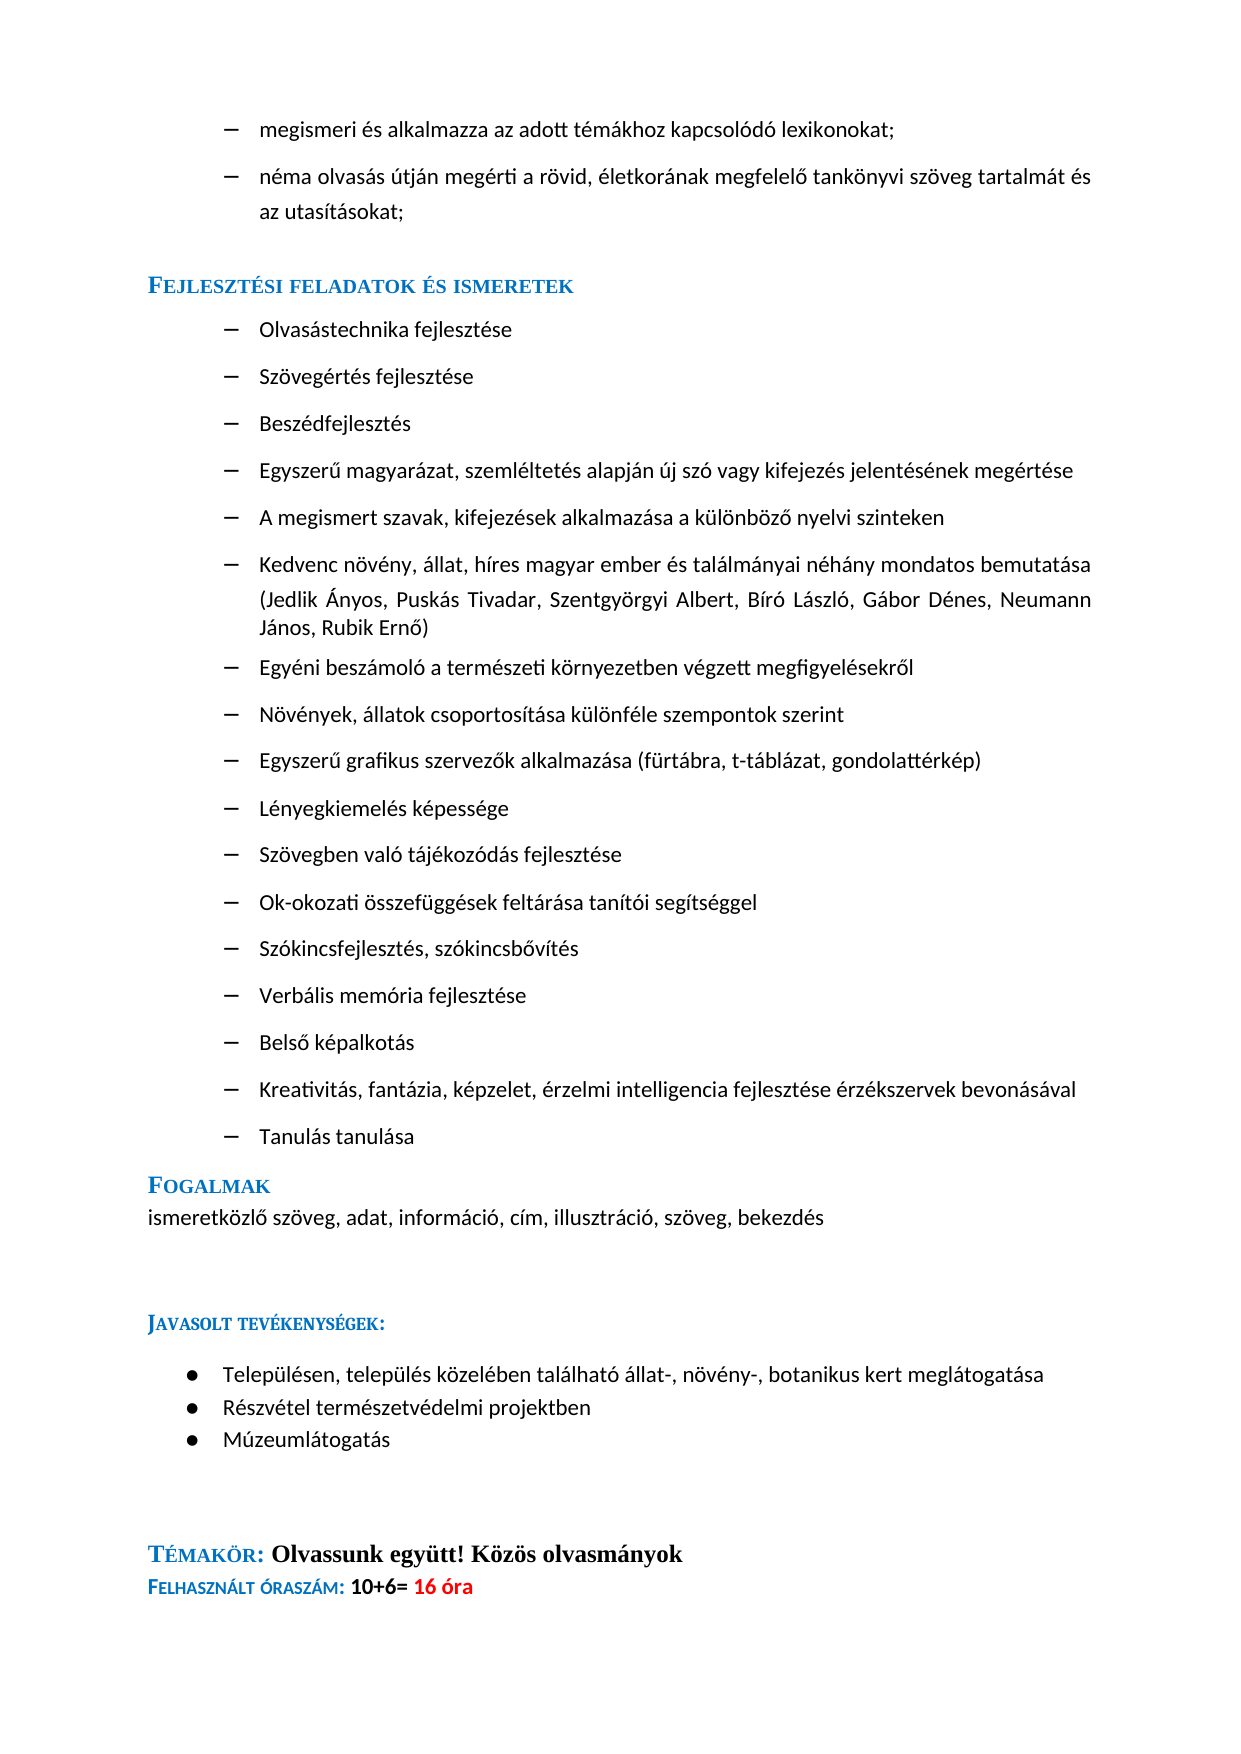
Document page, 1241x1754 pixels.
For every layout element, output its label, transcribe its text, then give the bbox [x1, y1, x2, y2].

list Olvasástechnika fejlesztése [222, 303, 1093, 350]
subtitle Témakör: Olvassunk együtt! Közös olvasmányok [148, 1539, 1093, 1568]
list Szövegértés fejlesztése [222, 350, 1093, 397]
list Múzeumlátogatás [185, 1425, 1093, 1453]
list Verbális memória fejlesztése [222, 970, 1093, 1017]
subtitle Fogalmak [148, 1170, 1093, 1199]
list Ok-okozati összefüggések feltárása tanítói segítséggel [222, 876, 1093, 923]
subtitle Fejlesztési feladatok és ismeretek [148, 270, 1093, 299]
list Településen, település közelében található állat-, növény-, botanikus kert meglátogatása [185, 1360, 1093, 1388]
text Javasolt tevékenységek: [148, 1309, 1093, 1336]
list Kedvenc növény, állat, híres magyar ember és találmányai néhány mondatos bemutatása (Jedlik Ányos, Puskás Tivadar, Szentgyörgyi Albert, Bíró László, Gábor Dénes, Neumann János, Rubik Ernő) [222, 538, 1093, 641]
list Lényegkiemelés képessége [222, 782, 1093, 829]
list Beszédfejlesztés [222, 397, 1093, 444]
list A megismert szavak, kifejezések alkalmazása a különböző nyelvi szinteken [222, 491, 1093, 538]
list megismeri és alkalmazza az adott témákhoz kapcsolódó lexikonokat; [222, 103, 1093, 150]
list Egyszerű magyarázat, szemléltetés alapján új szó vagy kifejezés jelentésének megértése [222, 444, 1093, 491]
list Egyéni beszámoló a természeti környezetben végzett megfigyelésekről [222, 641, 1093, 688]
list Belső képalkotás [222, 1017, 1093, 1064]
list Egyszerű grafikus szervezők alkalmazása (fürtábra, t-táblázat, gondolattérkép) [222, 735, 1093, 782]
list Tanulás tanulása [222, 1111, 1093, 1158]
list Növények, állatok csoportosítása különféle szempontok szerint [222, 688, 1093, 735]
text ismeretközlő szöveg, adat, információ, cím, illusztráció, szöveg, bekezdés [148, 1203, 1093, 1231]
list Kreativitás, fantázia, képzelet, érzelmi intelligencia fejlesztése érzékszervek bevonásával [222, 1064, 1093, 1111]
list Szövegben való tájékozódás fejlesztése [222, 829, 1093, 876]
list Szókincsfejlesztés, szókincsbővítés [222, 923, 1093, 970]
text Felhasznált óraszám: 10+6= 16 óra [148, 1572, 1093, 1600]
list Részvétel természetvédelmi projektben [185, 1393, 1093, 1421]
list néma olvasás útján megérti a rövid, életkorának megfelelő tankönyvi szöveg tartalmát és az utasításokat; [222, 150, 1093, 225]
